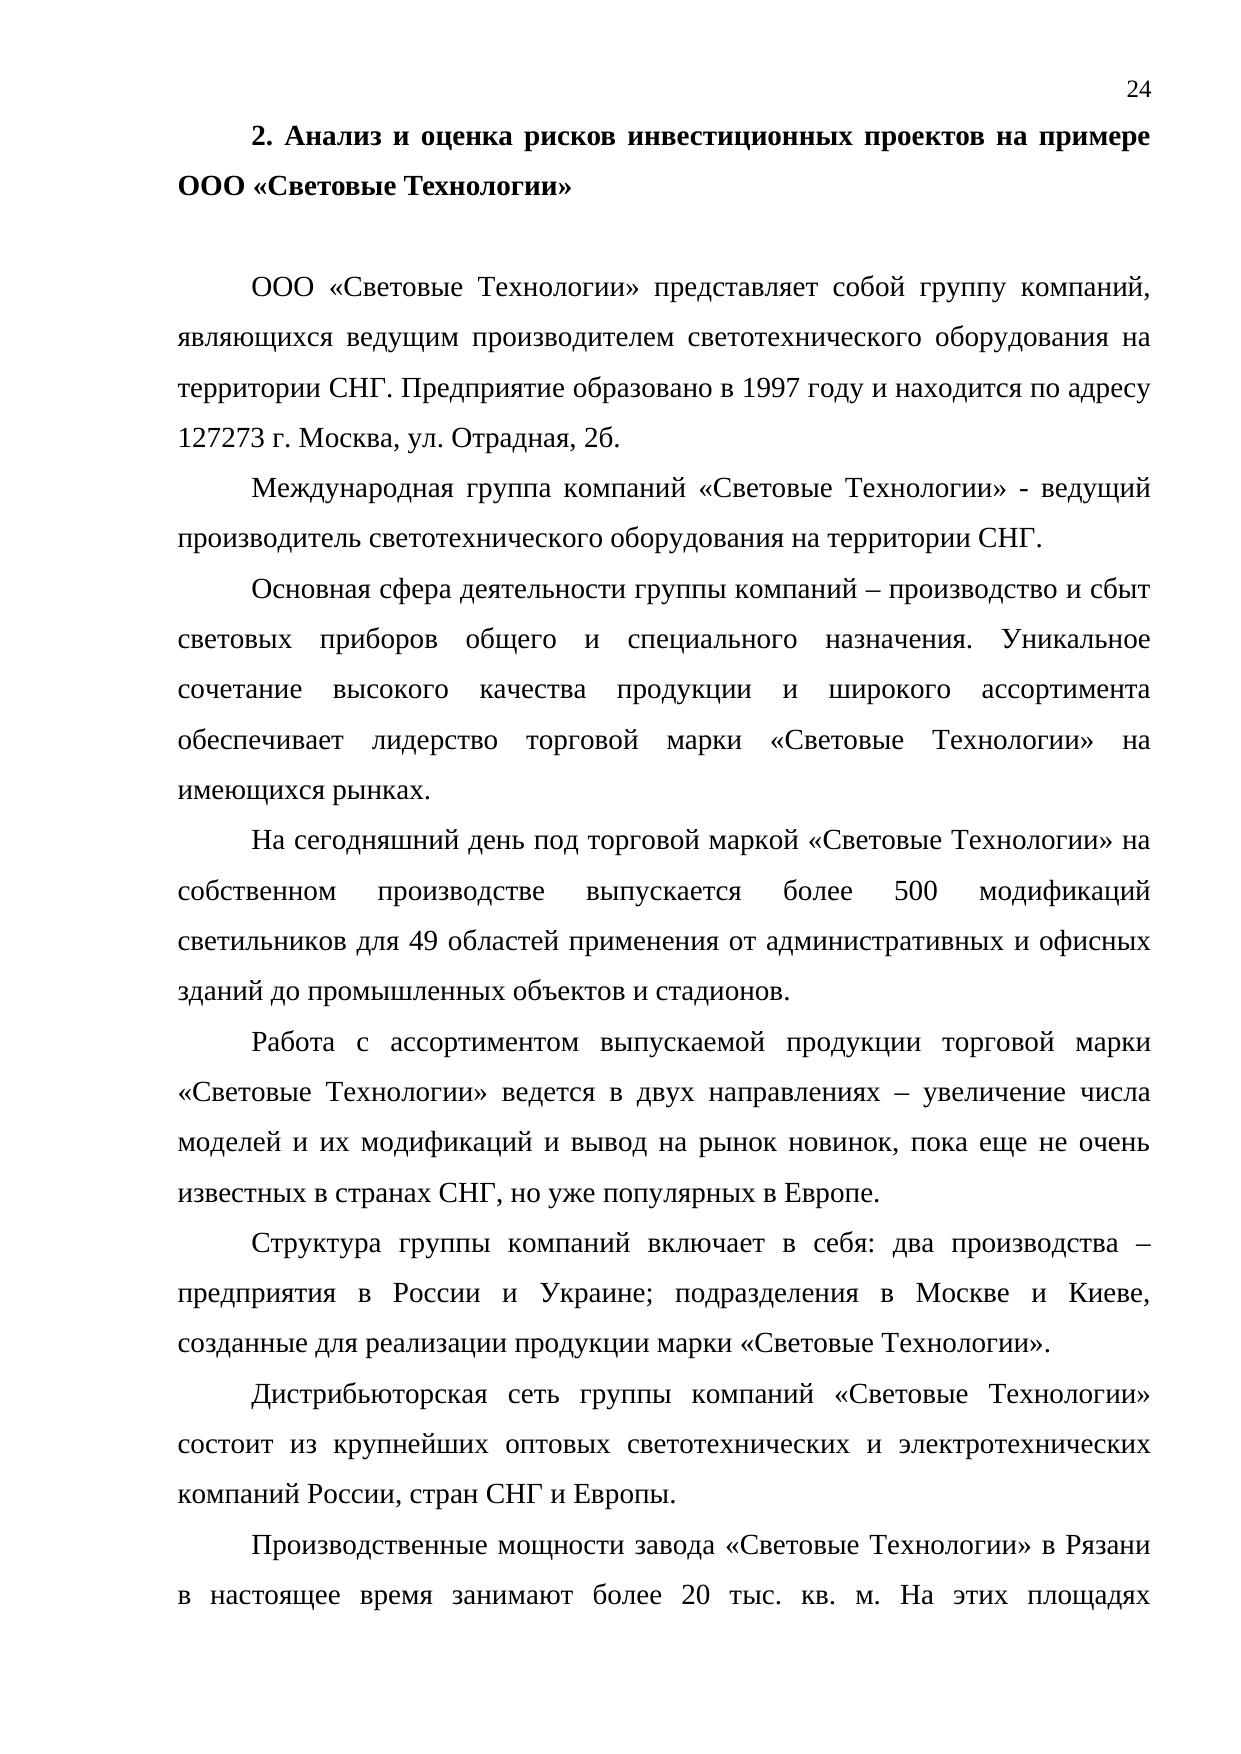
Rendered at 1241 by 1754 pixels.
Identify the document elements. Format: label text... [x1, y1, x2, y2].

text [177, 1527, 1152, 1611]
text Дистрибьюторская сеть группы компаний «Световые Технологии» состоит из крупнейших оптовых светотехнических и электротехнических компаний России, стран СНГ и Европы. [177, 1376, 1152, 1510]
text Работа с ассортиментом выпускаемой продукции торговой марки «Световые Технологии» ведется в двух направлениях – увеличение числа моделей и их модификаций и вывод на рынок новинок, пока еще не очень известных в странах СНГ, но уже популярных в Европе. [177, 1024, 1152, 1208]
text Структура группы компаний включает в себя: два производства – предприятия в России и Украине; подразделения в Москве и Киеве, созданные для реализации продукции марки «Световые Технологии». [177, 1225, 1152, 1359]
subtitle 2. Анализ и оценка рисков инвестиционных проектов на примере ООО «Световые Технологии» [177, 118, 1152, 202]
text Основная сфера деятельности группы компаний – производство и сбыт световых приборов общего и специального назначения. Уникальное сочетание высокого качества продукции и широкого ассортимента обеспечивает лидерство торговой марки «Световые Технологии» на имеющихся рынках. [177, 571, 1152, 806]
text На сегодняшний день под торговой маркой «Световые Технологии» на собственном производстве выпускается более 500 модификаций светильников для 49 областей применения от административных и офисных зданий до промышленных объектов и стадионов. [177, 822, 1152, 1007]
text Международная группа компаний «Световые Технологии» - ведущий производитель светотехнического оборудования на территории СНГ. [177, 470, 1152, 554]
text ООО «Световые Технологии» представляет собой группу компаний, являющихся ведущим производителем светотехнического оборудования на территории СНГ. Предприятие образовано в 1997 году и находится по адресу . Москва, ул. Отрадная, 2б. [177, 269, 1152, 453]
